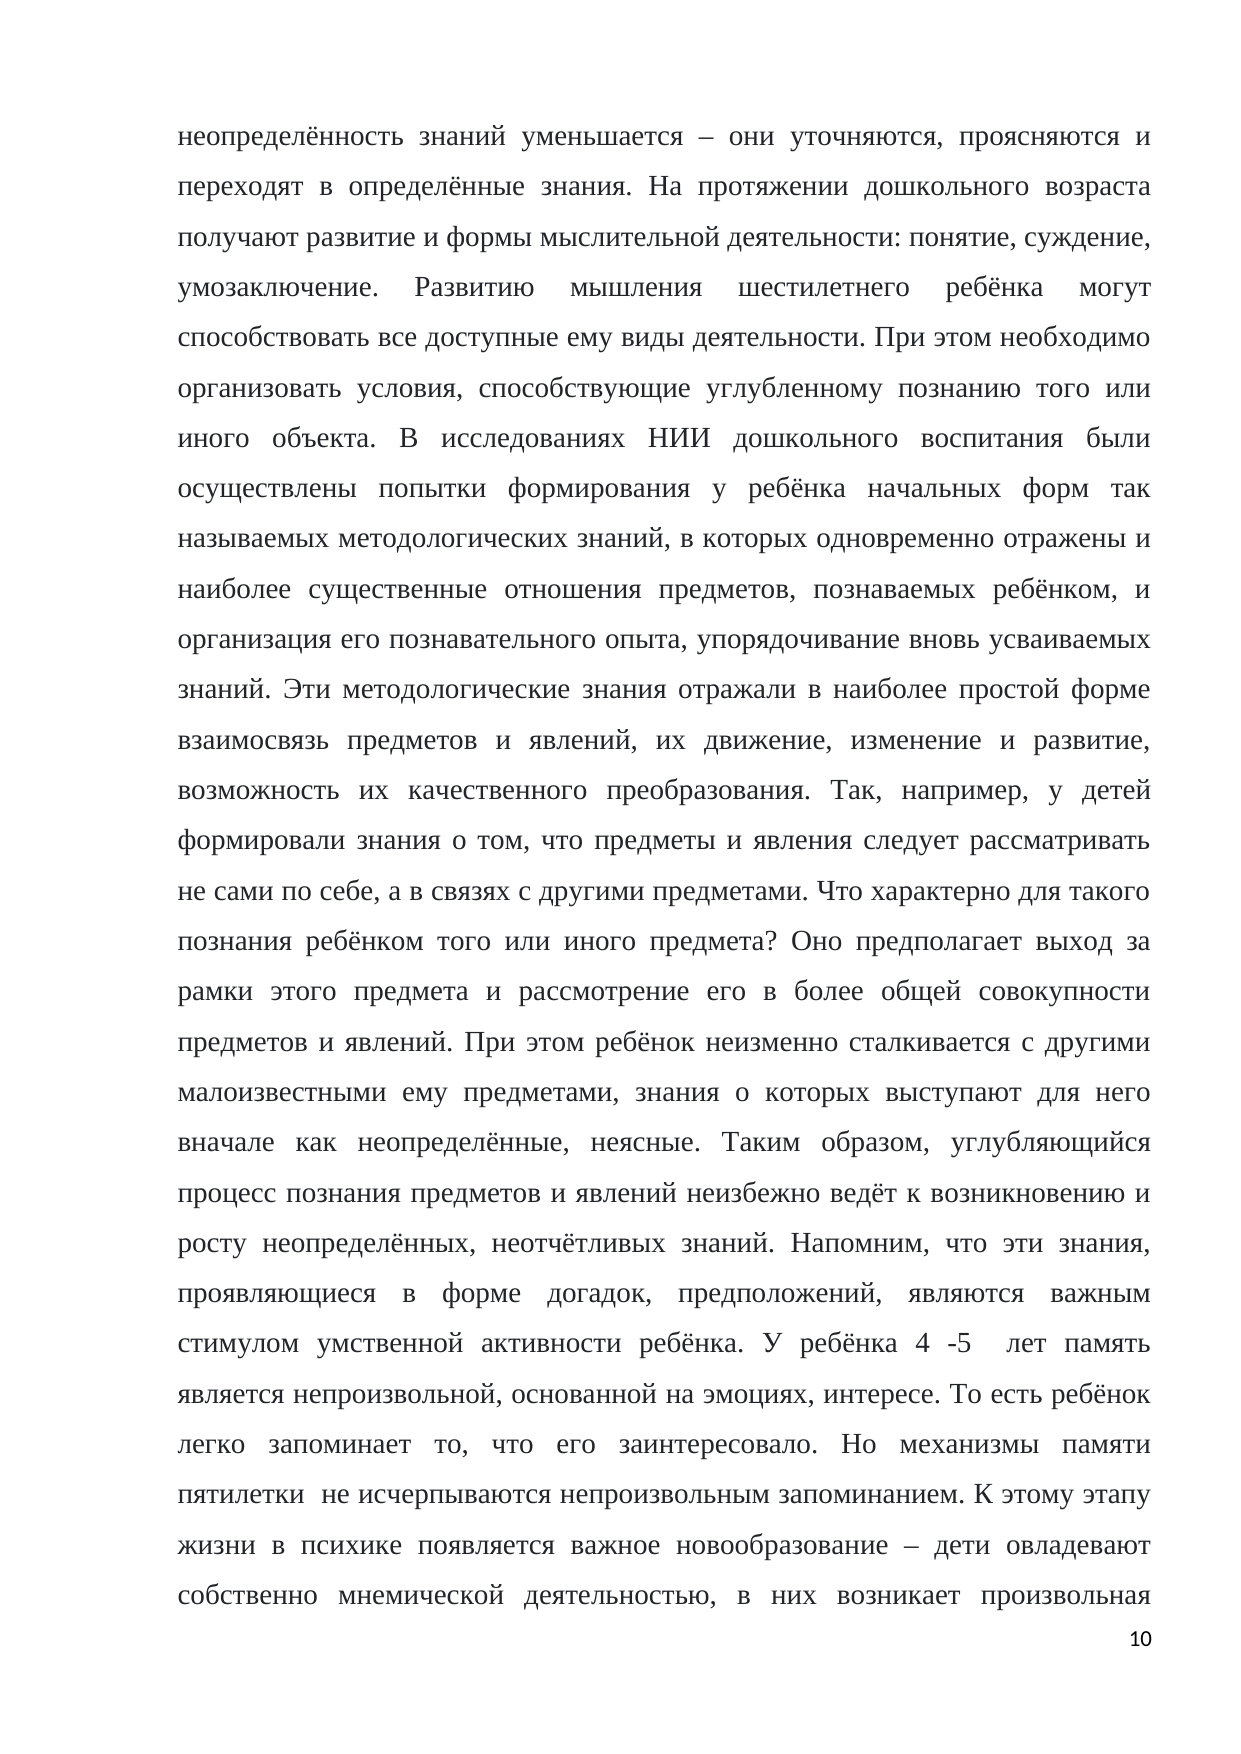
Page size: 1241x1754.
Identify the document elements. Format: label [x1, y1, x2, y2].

text [177, 118, 1152, 1611]
